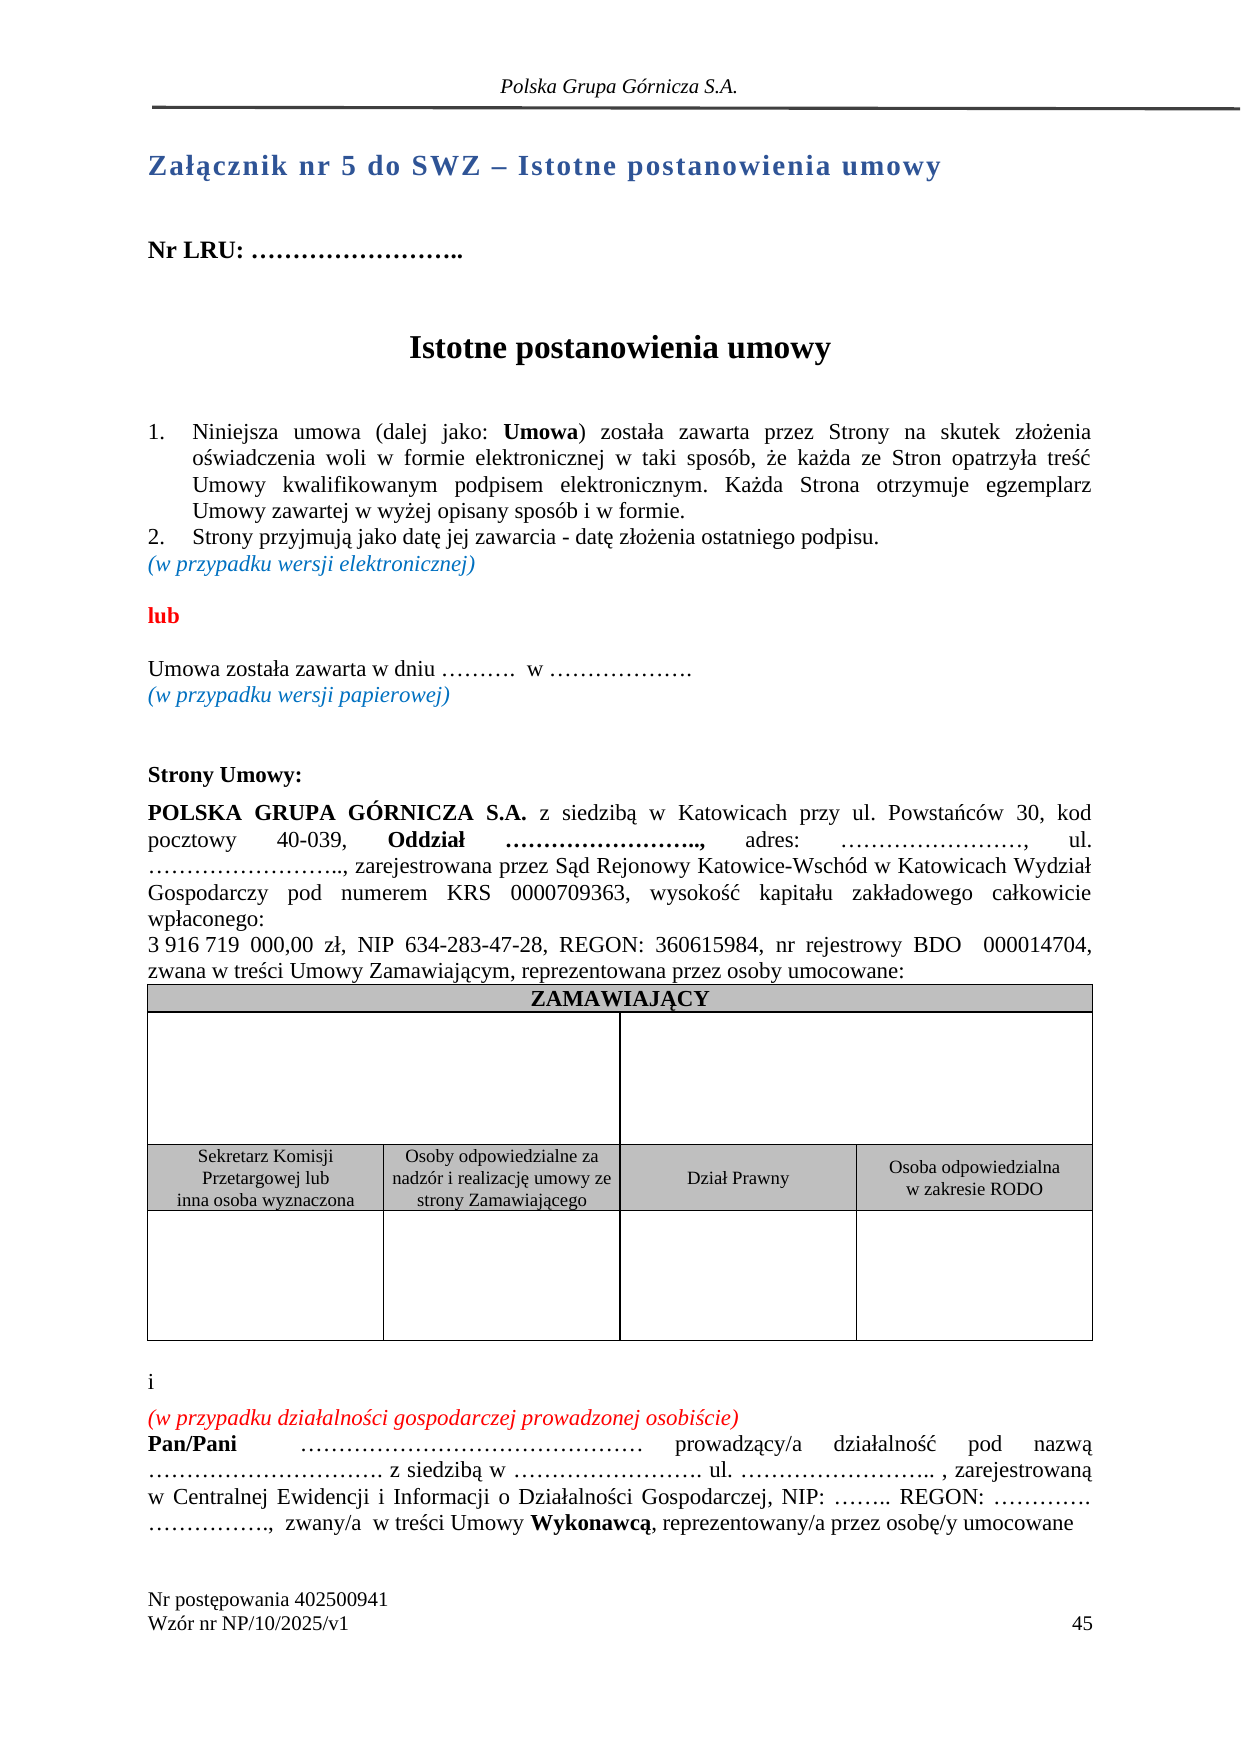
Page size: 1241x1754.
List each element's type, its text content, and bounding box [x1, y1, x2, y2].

table_cell Dział Prawny [621, 1145, 856, 1210]
text (w przypadku działalności gospodarczej prowadzonej osobiście) [148, 1404, 1093, 1430]
text lub [148, 602, 1093, 629]
list Niniejsza umowa (dalej jako: Umowa) została zawarta przez Strony na skutek złożenia oświadczenia woli w formie elektronicznej w taki sposób, że każda ze Stron opatrzyła treść Umowy kwalifikowanym podpisem elektronicznym. Każda Strona otrzymuje egzemplarz Umowy zawartej w wyżej opisany sposób i w formie. [148, 418, 1093, 523]
table_cell Osoby odpowiedzialne za nadzór i realizację umowy ze strony Zamawiającego [384, 1145, 619, 1210]
table_cell [384, 1211, 619, 1340]
text Istotne postanowienia umowy [148, 327, 1093, 365]
table_cell [148, 1013, 619, 1144]
table_cell Sekretarz Komisji Przetargowej lub inna osoba wyznaczona [148, 1145, 383, 1210]
text POLSKA GRUPA GÓRNICZA S.A. z siedzibą w Katowicach przy ul. Powstańców 30, kod pocztowy 40-039, Oddział …………………….., adres: ……………………, ul. …………………….., zarejestrowana przez Sąd Rejonowy Katowice-Wschód w Katowicach Wydział Gospodarczy pod numerem KRS 0000709363, wysokość kapitału zakładowego całkowicie wpłaconego: 3 916 719 000,00 zł, NIP 634-283-47-28, REGON: 360615984, nr rejestrowy BDO 000014704, zwana w treści Umowy Zamawiającym, reprezentowana przez osoby umocowane: [148, 799, 1093, 984]
table_header ZAMAWIAJĄCY [148, 985, 1092, 1011]
text (w przypadku wersji papierowej) [148, 682, 1093, 708]
text Umowa została zawarta w dniu ………. w ………………. [148, 655, 1093, 682]
table_cell [621, 1211, 856, 1340]
table_cell [148, 1211, 383, 1340]
text (w przypadku wersji elektronicznej) [148, 550, 1093, 576]
text Strony Umowy: [148, 761, 1093, 787]
text Nr LRU: …………………….. [148, 235, 1093, 264]
table_cell Osoba odpowiedzialna w zakresie RODO [857, 1145, 1092, 1210]
text Pan/Pani ……………………………………… prowadzący/a działalność pod nazwą …………………………. z siedzibą w ……………………. ul. …………………….. , zarejestrowaną w Centralnej Ewidencji i Informacji o Działalności Gospodarczej, NIP: …….. REGON: ………….……………., zwany/a w treści Umowy Wykonawcą, reprezentowany/a przez osobę/y umocowane [148, 1430, 1093, 1536]
text i [148, 1368, 1093, 1394]
table_cell [857, 1211, 1092, 1340]
text Załącznik nr 5 do SWZ – Istotne postanowienia umowy [148, 148, 1093, 181]
table_cell [621, 1013, 1092, 1144]
list Strony przyjmują jako datę jej zawarcia - datę złożenia ostatniego podpisu. [148, 523, 1093, 550]
